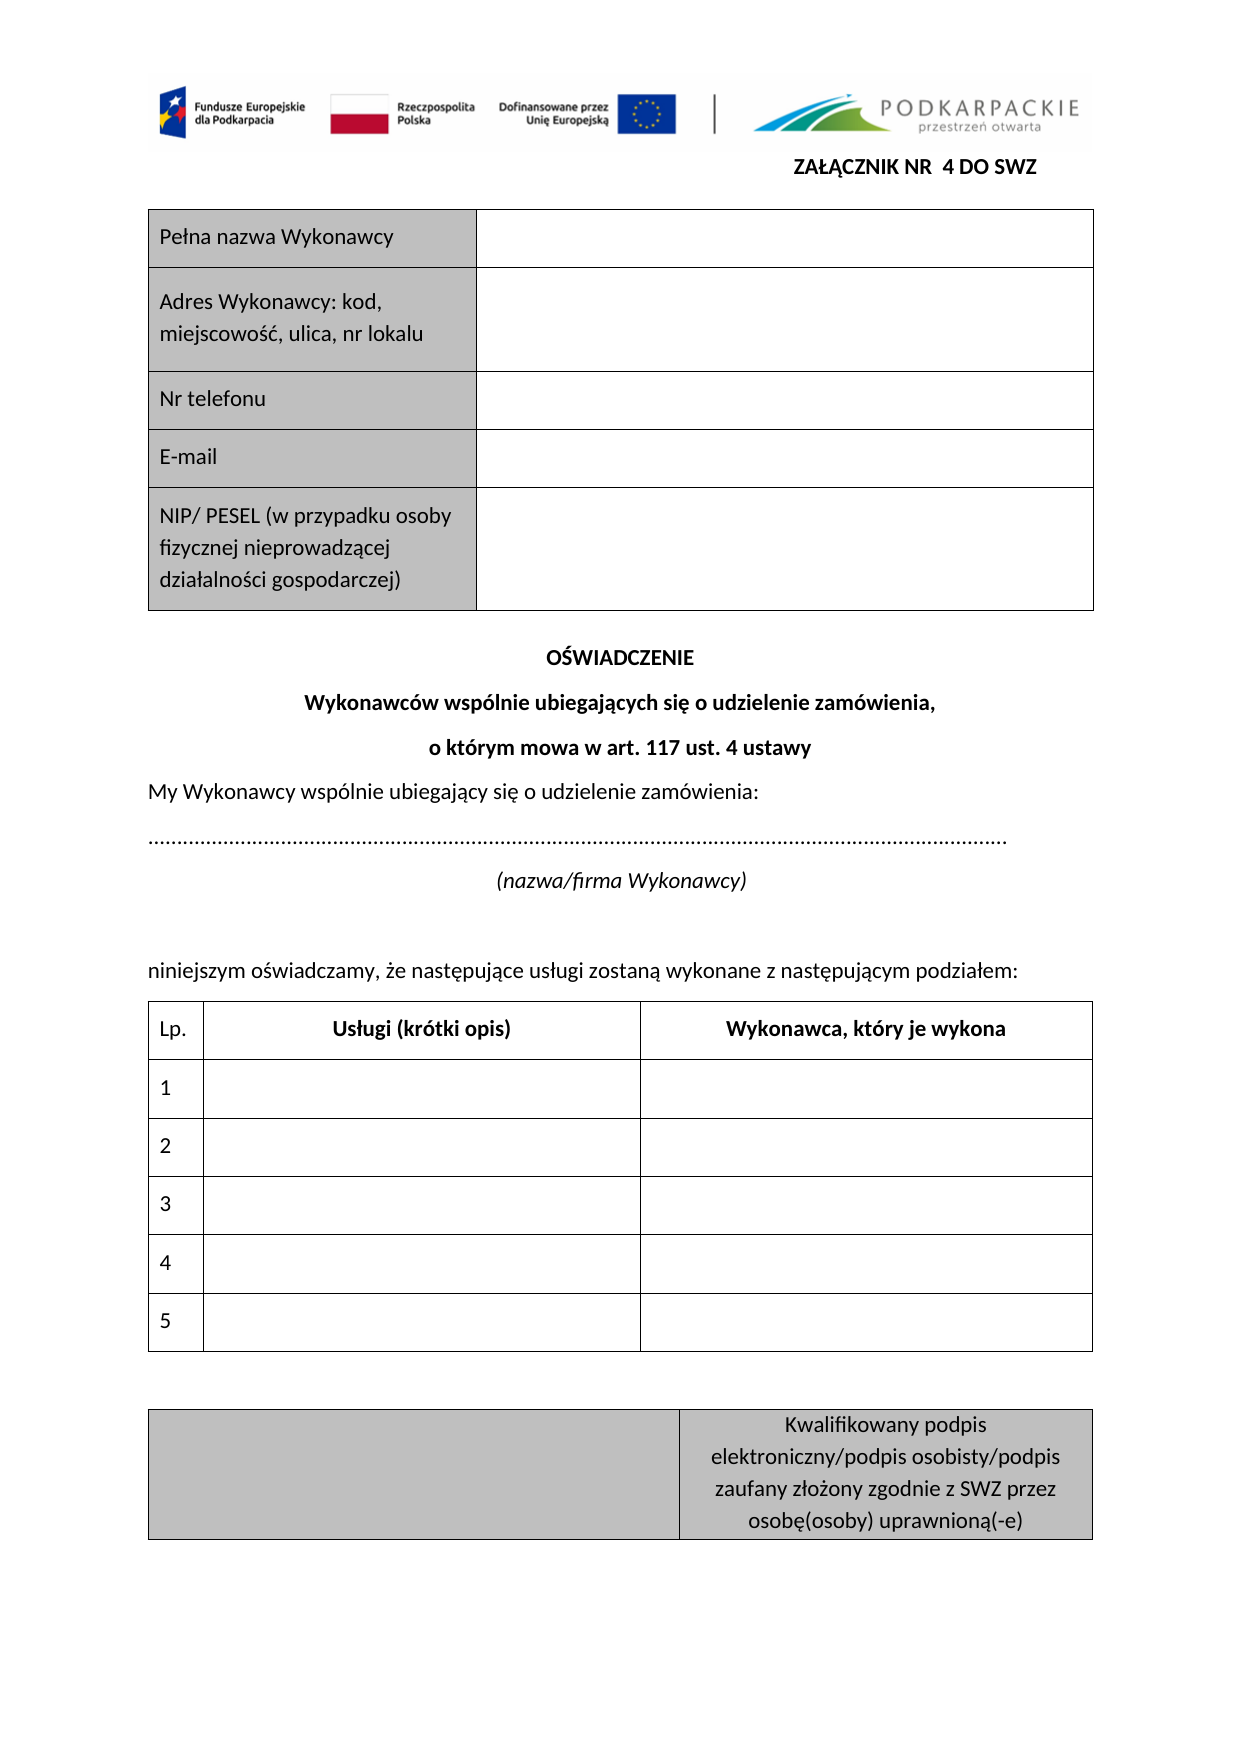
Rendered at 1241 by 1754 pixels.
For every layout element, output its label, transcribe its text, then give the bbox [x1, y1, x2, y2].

subtitle Załącznik nr 4 do SWZ [664, 152, 1093, 180]
table_cell [204, 1119, 640, 1176]
table_cell [204, 1177, 640, 1234]
table_header Usługi (krótki opis) [204, 1002, 640, 1059]
table_cell [641, 1060, 1092, 1117]
table_cell E-mail [149, 430, 476, 487]
table_cell [477, 372, 1093, 429]
table_header [477, 210, 1093, 267]
table_header Lp. [149, 1002, 203, 1059]
table_cell [641, 1235, 1092, 1292]
table_cell 4 [149, 1235, 203, 1292]
text My Wykonawcy wspólnie ubiegający się o udzielenie zamówienia: [148, 777, 1093, 805]
text Wykonawców wspólnie ubiegających się o udzielenie zamówienia, [148, 688, 1093, 716]
table_cell [204, 1294, 640, 1351]
table_cell Adres Wykonawcy: kod, miejscowość, ulica, nr lokalu [149, 268, 476, 371]
table_cell Nr telefonu [149, 372, 476, 429]
table_cell [641, 1119, 1092, 1176]
table_header [149, 1410, 679, 1539]
table_cell [204, 1060, 640, 1117]
table_cell 1 [149, 1060, 203, 1117]
table_cell 3 [149, 1177, 203, 1234]
text ..................................................................................................................................................... [148, 822, 1093, 850]
table_cell [204, 1235, 640, 1292]
table_cell [477, 268, 1093, 371]
table_header Kwalifikowany podpis elektroniczny/podpis osobisty/podpis zaufany złożony zgodnie z SWZ przez osobę(osoby) uprawnioną(-e) [680, 1410, 1092, 1539]
picture [147, 73, 1092, 152]
text OŚWIADCZENIE [148, 643, 1093, 671]
table_header Pełna nazwa Wykonawcy [149, 210, 476, 267]
table_cell [477, 488, 1093, 610]
table_cell 2 [149, 1119, 203, 1176]
text o którym mowa w art. 117 ust. 4 ustawy [148, 733, 1093, 761]
table_cell NIP/ PESEL (w przypadku osoby fizycznej nieprowadzącej działalności gospodarczej) [149, 488, 476, 610]
text niniejszym oświadczamy, że następujące usługi zostaną wykonane z następującym podziałem: [148, 956, 1093, 984]
table_header Wykonawca, który je wykona [641, 1002, 1092, 1059]
table_cell [477, 430, 1093, 487]
table_cell [641, 1177, 1092, 1234]
table_cell 5 [149, 1294, 203, 1351]
text (nazwa/firma Wykonawcy) [148, 867, 1093, 895]
table_cell [641, 1294, 1092, 1351]
